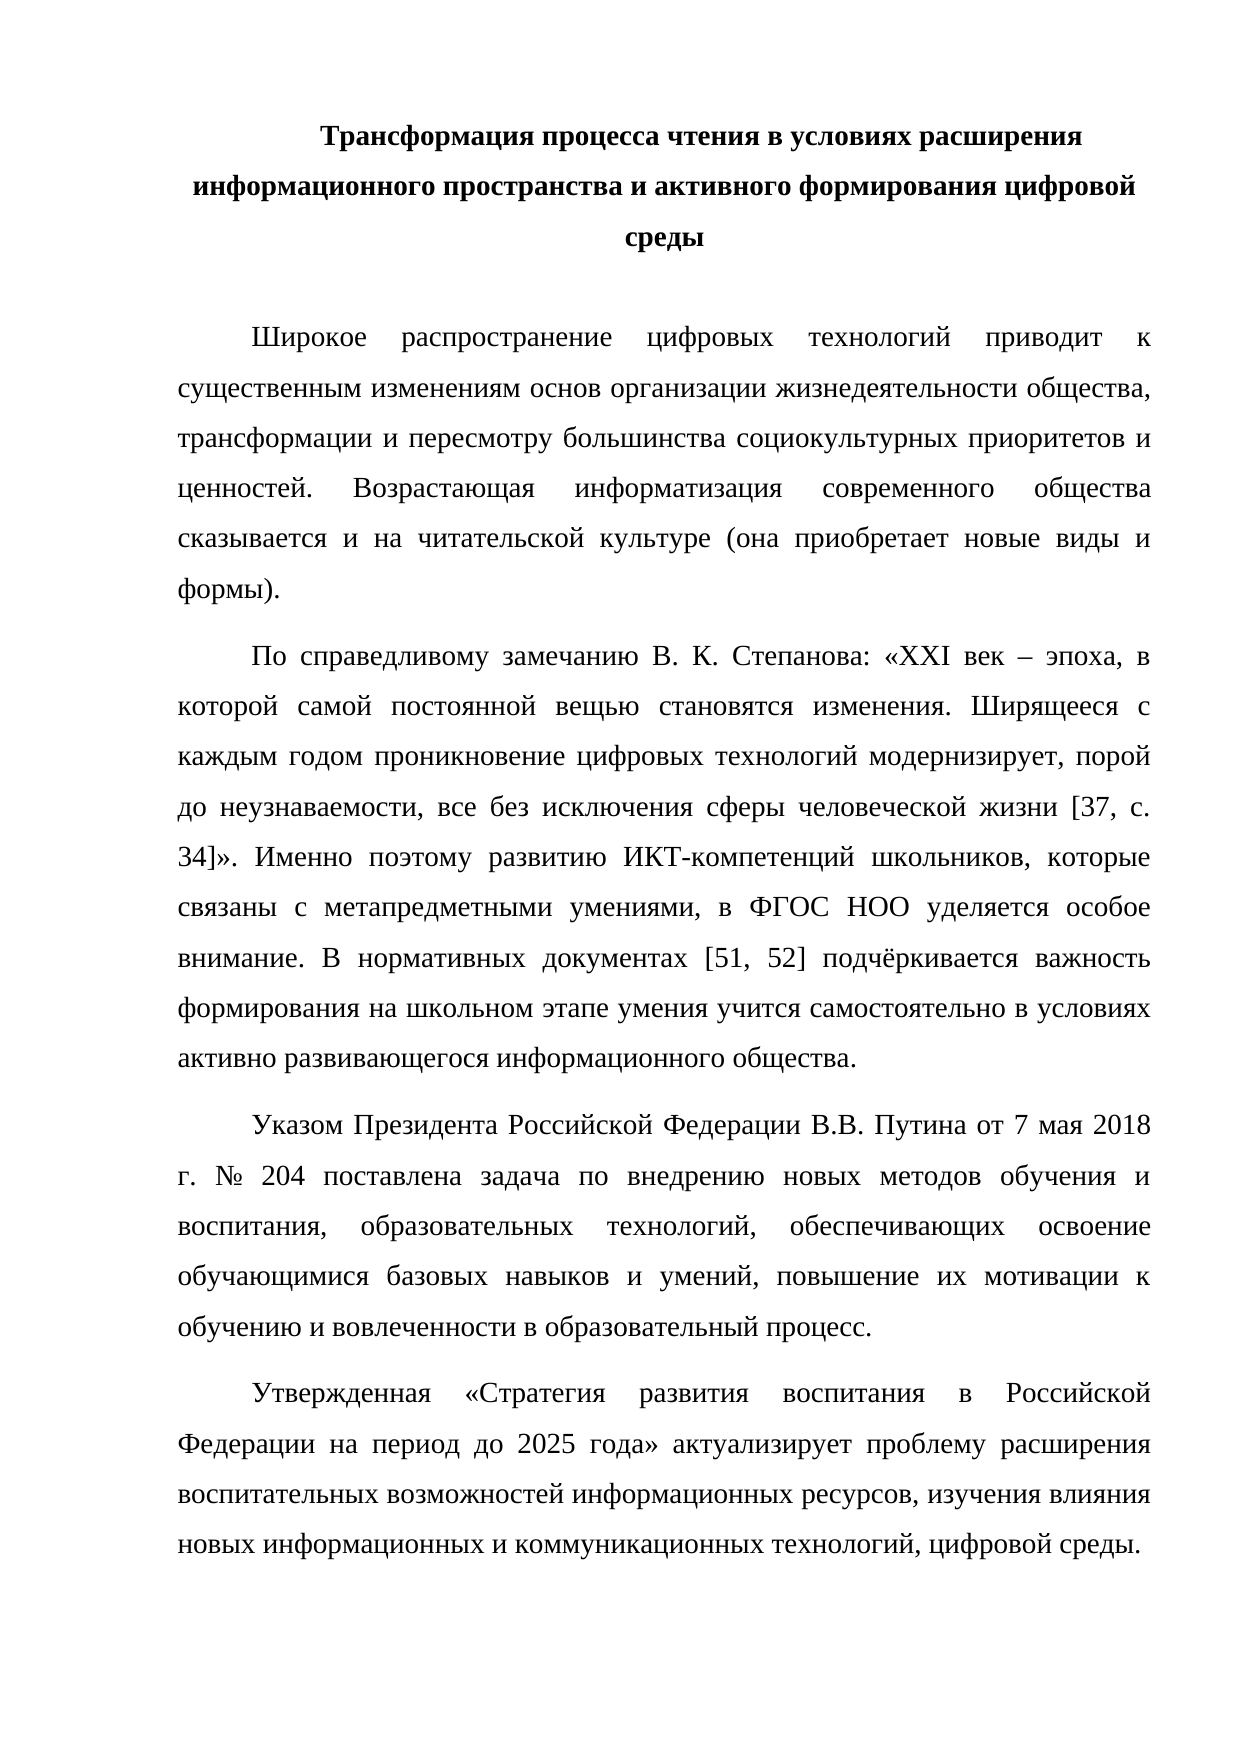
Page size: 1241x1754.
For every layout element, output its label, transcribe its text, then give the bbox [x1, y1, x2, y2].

text Утвержденная «Стратегия развития воспитания в Российской Федерации на период до 2025 года» актуализирует проблему расширения воспитательных возможностей информационных ресурсов, изучения влияния новых информационных и коммуникационных технологий, цифровой среды. [177, 1376, 1152, 1560]
text Широкое распространение цифровых технологий приводит к существенным изменениям основ организации жизнедеятельности общества, трансформации и пересмотру большинства социокультурных приоритетов и ценностей. Возрастающая информатизация современного общества сказывается и на читательской культуре (она приобретает новые виды и формы). [177, 319, 1152, 604]
text По справедливому замечанию В. К. Степанова: «XXI век – эпоха, в которой самой постоянной вещью становятся изменения. Ширящееся с каждым годом проникновение цифровых технологий модернизирует, порой до неузнаваемости, все без исключения сферы человеческой жизни [37, с. 34]». Именно поэтому развитию ИКТ-компетенций школьников, которые связаны с метапредметными умениями, в ФГОС НОО уделяется особое внимание. В нормативных документах [51, 52] подчёркивается важность формирования на школьном этапе умения учится самостоятельно в условиях активно развивающегося информационного общества. [177, 638, 1152, 1074]
text Указом Президента Российской Федерации В.В. Путина от 7 мая 2018 г. № 204 поставлена задача по внедрению новых методов обучения и воспитания, образовательных технологий, обеспечивающих освоение обучающимися базовых навыков и умений, повышение их мотивации к обучению и вовлеченности в образовательный процесс. [177, 1107, 1152, 1342]
text Трансформация процесса чтения в условиях расширения информационного пространства и активного формирования цифровой среды [177, 118, 1152, 252]
